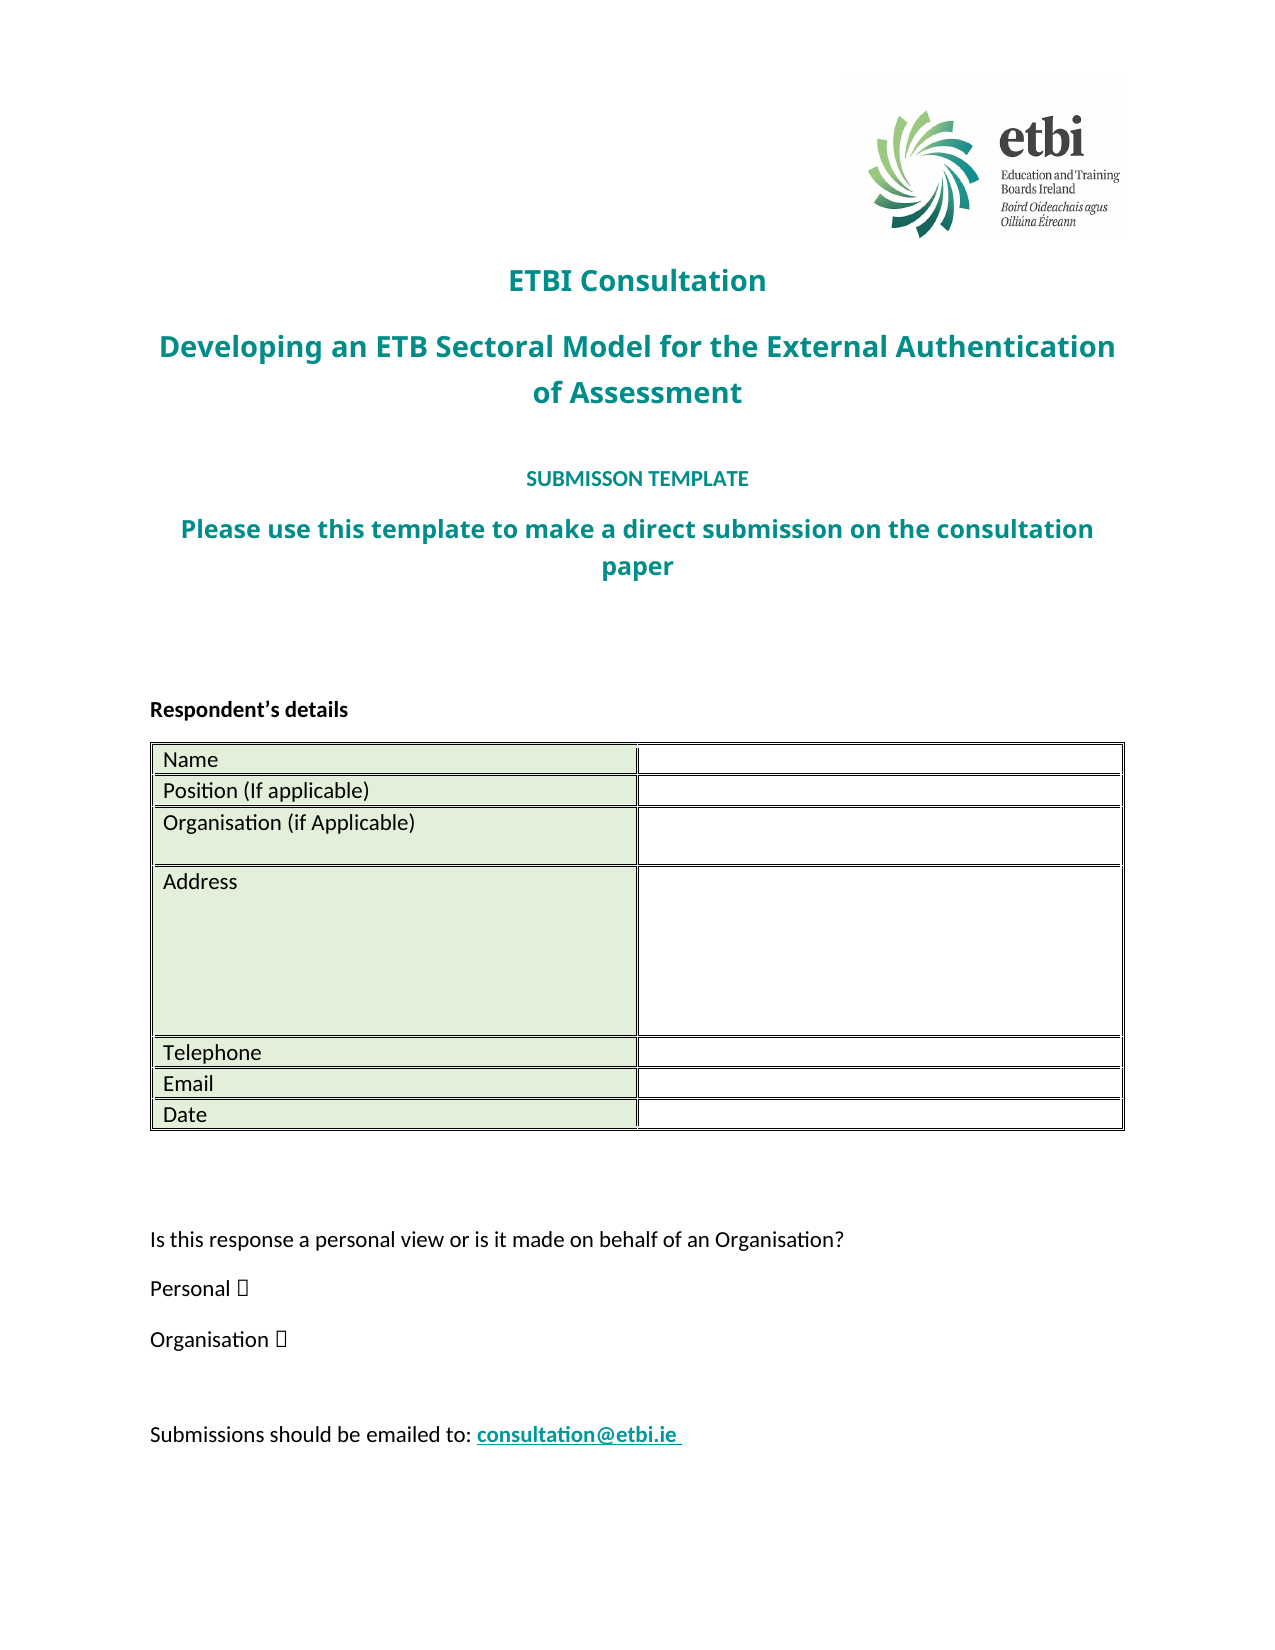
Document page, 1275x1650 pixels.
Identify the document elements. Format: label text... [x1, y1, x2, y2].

table_cell [638, 1066, 1123, 1097]
table_cell [639, 864, 1122, 1035]
table_cell [639, 805, 1122, 864]
table_cell [638, 1035, 1123, 1066]
picture [845, 75, 1125, 239]
table_cell Position (If applicable) [152, 773, 638, 804]
table_cell [638, 1097, 1123, 1128]
table_cell Organisation (if Applicable) [153, 805, 636, 864]
subtitle Developing an ETB Sectoral Model for the External Authentication of Assessment [150, 326, 1125, 412]
table_cell Date [152, 1097, 638, 1128]
table_cell Email [152, 1066, 638, 1097]
table_header [638, 745, 1122, 773]
table_cell Address [153, 864, 636, 1035]
text SUBMISSON TEMPLATE [150, 464, 1125, 492]
table_header Name [152, 743, 638, 773]
text Respondent’s details [150, 695, 1125, 723]
text Please use this template to make a direct submission on the consultation paper [150, 511, 1125, 582]
text Personal  [150, 1272, 1125, 1303]
table_cell [638, 773, 1123, 804]
table_cell Telephone [152, 1035, 638, 1066]
subtitle ETBI Consultation [150, 260, 1125, 299]
text Submissions should be emailed to: consultation@etbi.ie [150, 1420, 1125, 1448]
text Is this response a personal view or is it made on behalf of an Organisation? [150, 1225, 1125, 1253]
text Organisation  [150, 1322, 1125, 1354]
